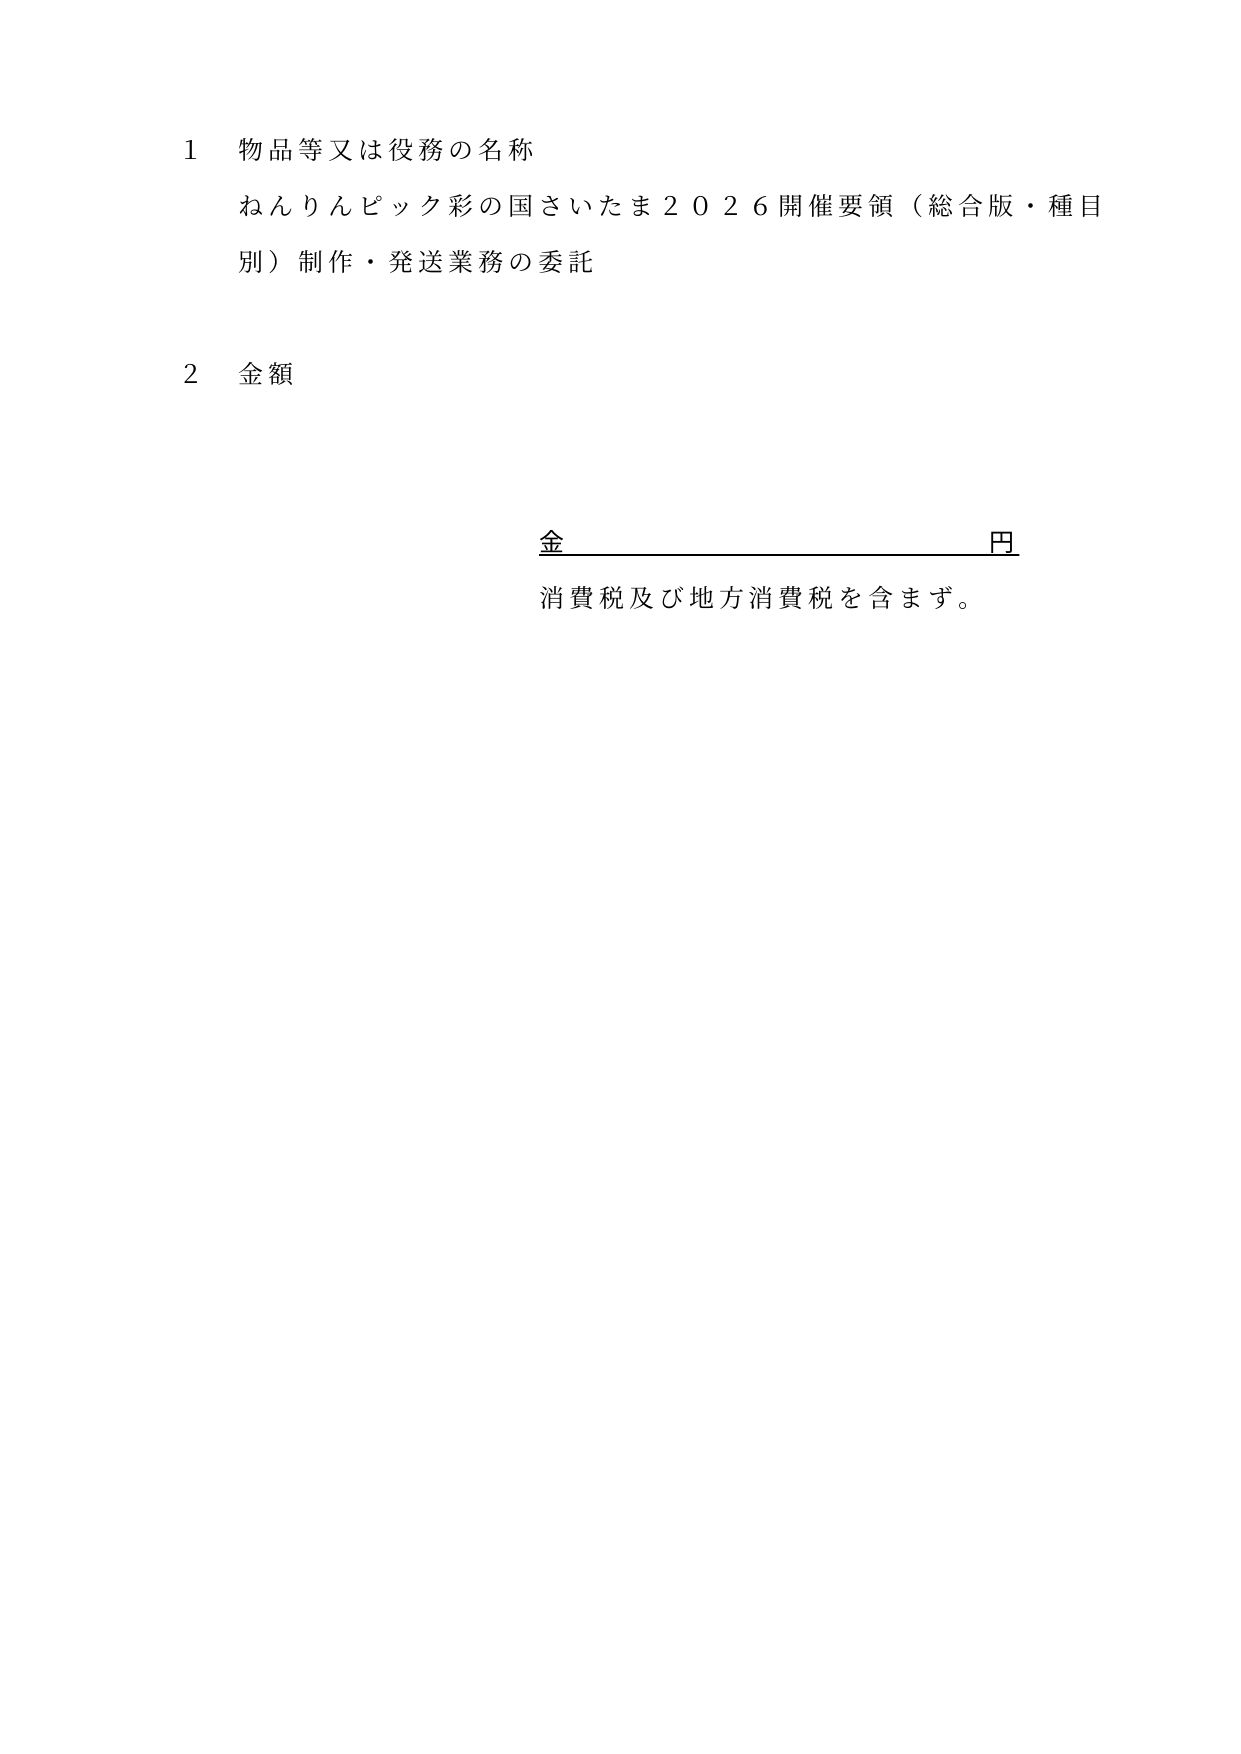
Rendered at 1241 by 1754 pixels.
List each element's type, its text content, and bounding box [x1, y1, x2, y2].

text ２ 金額 [179, 344, 1109, 401]
text ねんりんピック彩の国さいたま２０２６開催要領（総合版・種目別）制作・発送業務の委託 [179, 176, 1109, 288]
text １ 物品等又は役務の名称 [179, 120, 1109, 176]
text 金 円 [179, 513, 1109, 569]
text 消費税及び地方消費税を含まず。 [179, 569, 1109, 625]
